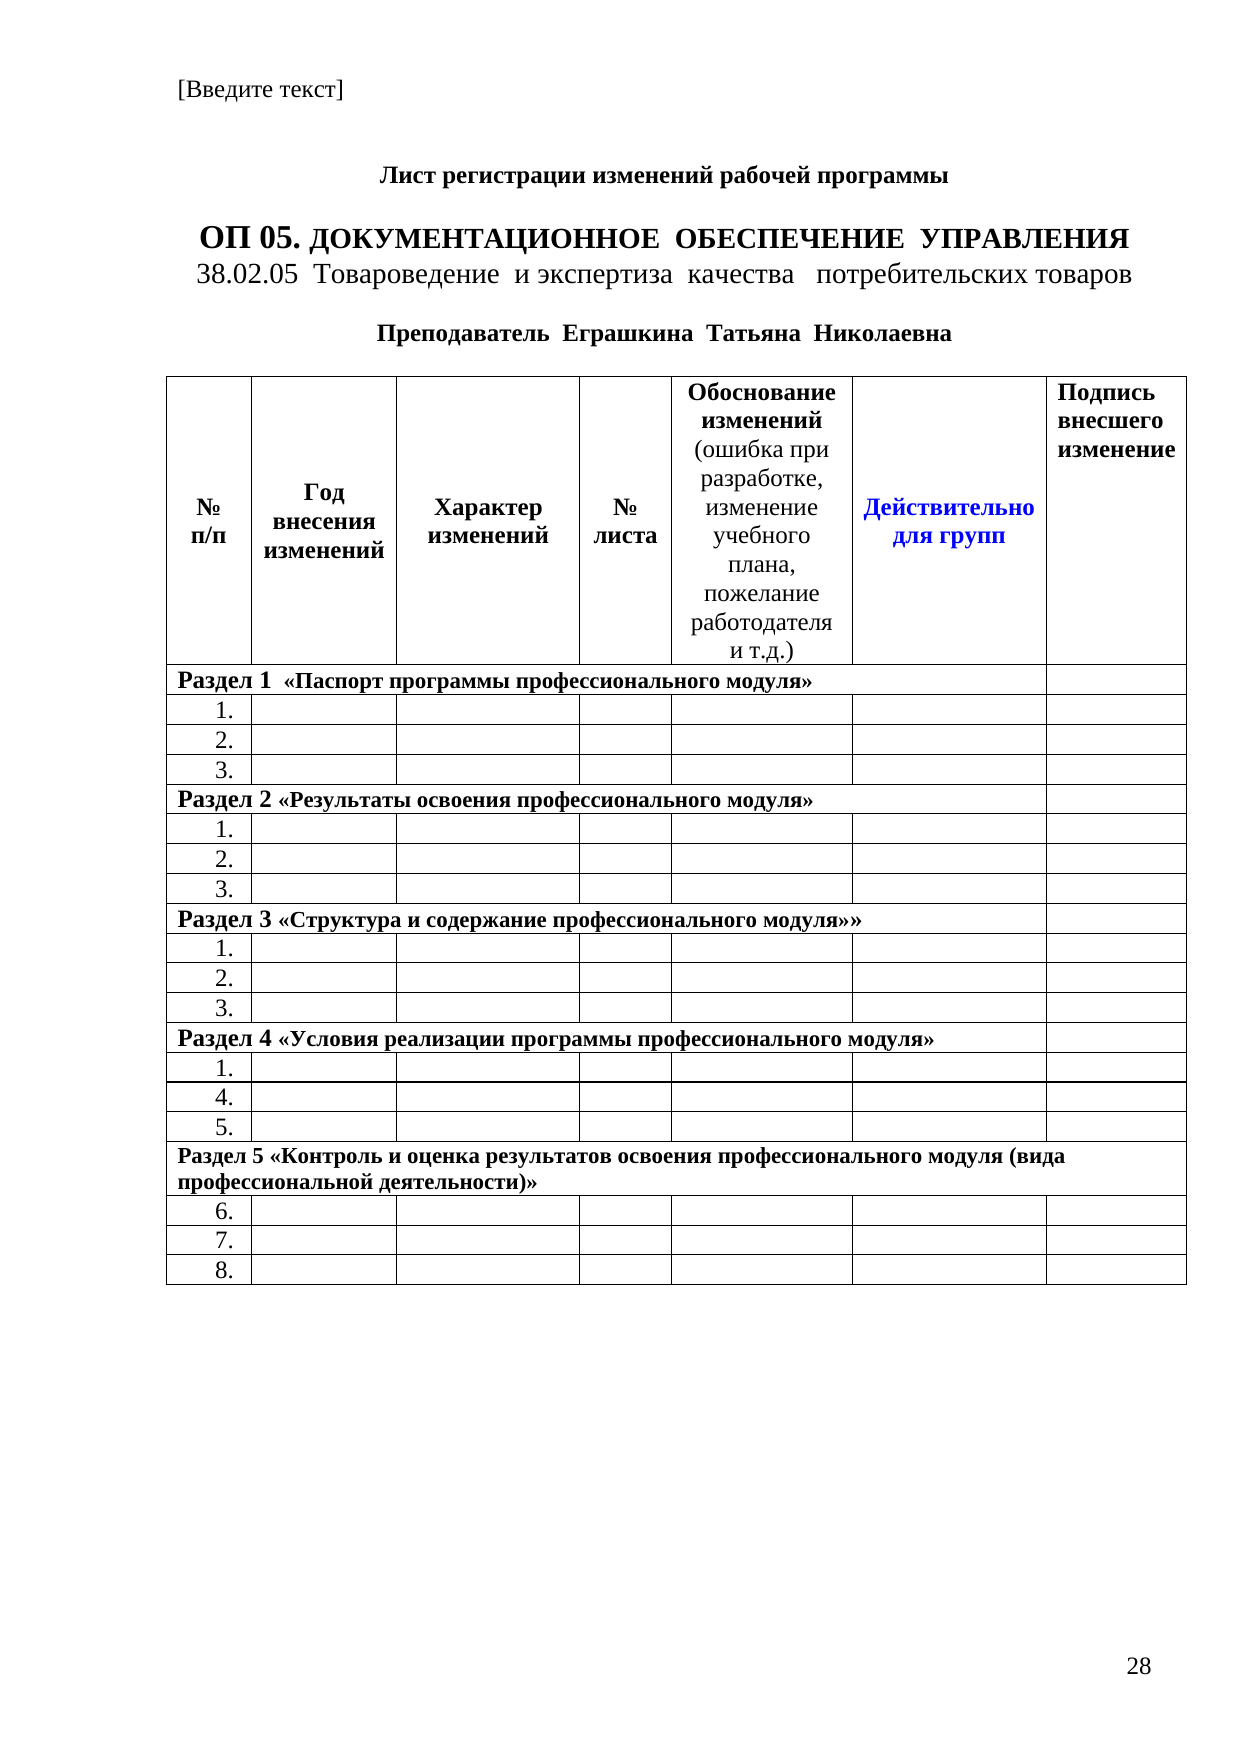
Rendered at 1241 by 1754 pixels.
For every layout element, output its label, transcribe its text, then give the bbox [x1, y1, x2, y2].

table_cell [580, 755, 671, 783]
table_cell Раздел 1 «Паспорт программы профессионального модуля» [167, 665, 1046, 694]
table_cell [672, 1196, 852, 1224]
table_cell [167, 963, 251, 992]
table_cell [580, 934, 671, 962]
table_cell [252, 874, 396, 903]
table_header № п/п [167, 377, 251, 664]
table_cell [672, 725, 852, 754]
table_cell [1047, 904, 1186, 932]
table_cell [1047, 665, 1186, 694]
table_cell [1047, 814, 1186, 843]
table_cell [167, 1112, 251, 1141]
table_cell [1047, 993, 1186, 1022]
table_cell [580, 1196, 671, 1224]
table_cell [167, 844, 251, 873]
table_cell [672, 755, 852, 783]
table_cell [397, 814, 579, 843]
table_header Действительно для групп [853, 377, 1046, 664]
text ОП 05. ДОКУМЕНТАЦИОННОЕ ОБЕСПЕЧЕНИЕ УПРАВЛЕНИЯ [177, 218, 1152, 256]
table_cell [853, 725, 1046, 754]
table_cell [580, 993, 671, 1022]
table_cell [672, 1083, 852, 1111]
table_header Год внесения изменений [252, 377, 396, 664]
table_cell [1047, 934, 1186, 962]
table_cell [1047, 725, 1186, 754]
table_cell [853, 844, 1046, 873]
table_cell [167, 755, 251, 783]
table_cell [167, 695, 251, 724]
table_cell [252, 1053, 396, 1081]
table_cell [397, 755, 579, 783]
table_cell [672, 1053, 852, 1081]
table_cell [167, 874, 251, 903]
table_cell [397, 695, 579, 724]
table_cell [672, 844, 852, 873]
table_cell [252, 1255, 396, 1284]
table_cell [1047, 1083, 1186, 1111]
table_cell [252, 844, 396, 873]
table_cell [853, 934, 1046, 962]
table_cell Раздел 2 «Результаты освоения профессионального модуля» [167, 785, 1046, 813]
table_cell [853, 963, 1046, 992]
table_cell [580, 1083, 671, 1111]
table_cell [252, 963, 396, 992]
table_cell [672, 1226, 852, 1254]
table_cell [167, 1196, 251, 1224]
table_cell [167, 814, 251, 843]
table_cell [853, 874, 1046, 903]
table_cell [397, 725, 579, 754]
table_cell [397, 934, 579, 962]
table_cell [1047, 695, 1186, 724]
table_cell [397, 1112, 579, 1141]
table_cell [1047, 1112, 1186, 1141]
table_cell [397, 1053, 579, 1081]
table_header Характер изменений [397, 377, 579, 664]
table_cell [672, 993, 852, 1022]
table_cell [252, 1083, 396, 1111]
table_cell [1047, 844, 1186, 873]
table_cell [1047, 1023, 1186, 1052]
table_cell [672, 695, 852, 724]
table_cell [252, 1226, 396, 1254]
table_cell [672, 963, 852, 992]
table_cell [167, 1053, 251, 1081]
table_cell [672, 1255, 852, 1284]
table_cell [1047, 963, 1186, 992]
table_cell [580, 1255, 671, 1284]
table_cell Раздел 4 «Условия реализации программы профессионального модуля» [167, 1023, 1046, 1052]
table_cell [580, 963, 671, 992]
table_cell [580, 725, 671, 754]
table_header № листа [580, 377, 671, 664]
table_cell [672, 874, 852, 903]
table_cell [397, 1226, 579, 1254]
table_cell [853, 1196, 1046, 1224]
table_cell [252, 1196, 396, 1224]
table_cell [167, 1083, 251, 1111]
table_cell [672, 1112, 852, 1141]
table_cell [167, 1255, 251, 1284]
table_header Подпись внесшего изменение [1047, 377, 1186, 664]
table_cell [397, 874, 579, 903]
table_cell [252, 934, 396, 962]
table_cell [853, 814, 1046, 843]
table_cell [167, 934, 251, 962]
table_cell [580, 844, 671, 873]
table_cell [252, 695, 396, 724]
table_cell [1047, 1226, 1186, 1254]
table_cell [1047, 785, 1186, 813]
text Лист регистрации изменений рабочей программы [177, 160, 1152, 189]
table_cell [252, 1112, 396, 1141]
table_cell [397, 993, 579, 1022]
table_header Обоснование изменений (ошибка при разработке, изменение учебного плана, пожелание работодателя и т.д.) [672, 377, 852, 664]
table_cell [580, 874, 671, 903]
table_cell [252, 993, 396, 1022]
table_cell [1047, 1053, 1186, 1081]
table_cell Раздел 5 «Контроль и оценка результатов освоения профессионального модуля (вида профессиональной деятельности)» [167, 1142, 1186, 1195]
table_cell [853, 695, 1046, 724]
table_cell [397, 844, 579, 873]
table_cell [167, 1226, 251, 1254]
table_cell [397, 963, 579, 992]
table_cell [397, 1255, 579, 1284]
table_cell [1047, 1196, 1186, 1224]
table_cell [580, 1112, 671, 1141]
table_cell [580, 1226, 671, 1254]
table_cell [252, 725, 396, 754]
table_cell [853, 1083, 1046, 1111]
table_cell [397, 1083, 579, 1111]
table_cell [252, 814, 396, 843]
table_cell [853, 1112, 1046, 1141]
table_cell [1047, 874, 1186, 903]
table_cell [580, 695, 671, 724]
table_cell [580, 1053, 671, 1081]
table_cell [672, 934, 852, 962]
table_cell [580, 814, 671, 843]
table_cell [167, 725, 251, 754]
table_cell [672, 814, 852, 843]
table_cell [252, 755, 396, 783]
table_cell [853, 1053, 1046, 1081]
table_cell [853, 1255, 1046, 1284]
table_cell [853, 1226, 1046, 1254]
text Преподаватель Еграшкина Татьяна Николаевна [177, 318, 1152, 347]
table_cell [1047, 755, 1186, 783]
table_cell [1047, 1255, 1186, 1284]
text 38.02.05 Товароведение и экспертиза качества потребительских товаров [177, 256, 1152, 289]
table_cell [167, 993, 251, 1022]
table_cell [853, 755, 1046, 783]
table_cell [397, 1196, 579, 1224]
table_cell Раздел 3 «Структура и содержание профессионального модуля»» [167, 904, 1046, 932]
table_cell [853, 993, 1046, 1022]
